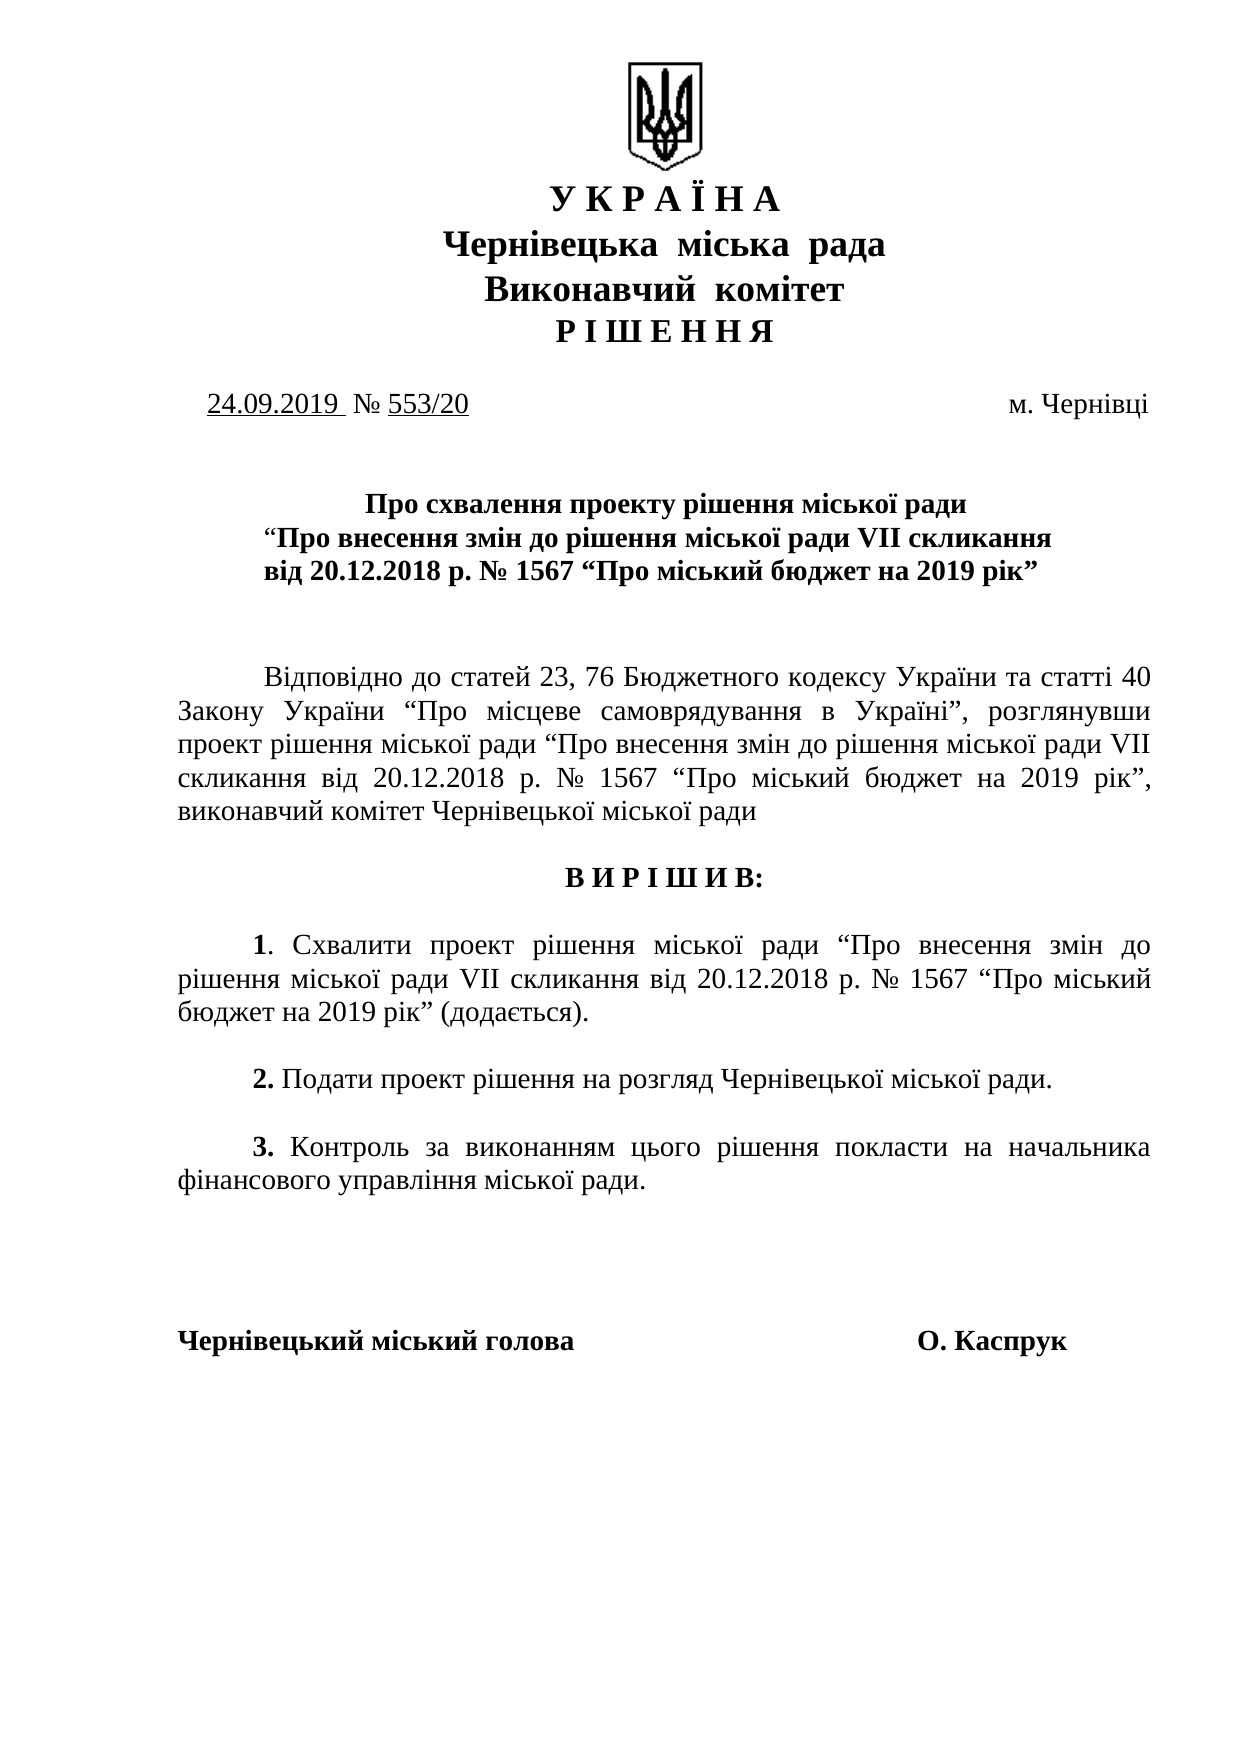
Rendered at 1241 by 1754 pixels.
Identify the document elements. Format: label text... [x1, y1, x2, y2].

subtitle Чернівецька міська рада [177, 221, 1152, 264]
text 3. Контроль за виконанням цього рішення покласти на начальника фінансового управління міської ради. [177, 1129, 1152, 1196]
subtitle Про схвалення проекту рішення міської ради [181, 486, 1152, 520]
text “Про внесення змін до рішення міської ради VІI скликання [177, 520, 1152, 553]
text В И Р І Ш И В: [177, 860, 1152, 894]
text від 20.12.2018 р. № 1567 “Про міський бюджет на 2019 рік” [177, 553, 1152, 587]
subtitle Чернівецький міський голова О. Каспрук [177, 1323, 1152, 1356]
text 24.09.2019 № 553/20 м. Чернівці [207, 386, 1152, 419]
text 1. Схвалити проект рішення міської ради “Про внесення змін до рішення міської ради VІІ скликання від 20.12.2018 р. № 1567 “Про міський бюджет на 2019 рік” (додається). [177, 927, 1152, 1028]
subtitle Р І Ш Е Н Н Я [177, 312, 1152, 350]
picture [627, 61, 704, 174]
text 2. Подати проект рішення на розгляд Чернівецької міської ради. [177, 1062, 1152, 1095]
subtitle Виконавчий комітет [177, 267, 1152, 310]
text Відповідно до статей 23, 76 Бюджетного кодексу України та статті 40 Закону України “Про місцеве самоврядування в Україні”, розглянувши проект рішення міської ради “Про внесення змін до рішення міської ради VІІ скликання від 20.12.2018 р. № 1567 “Про міський бюджет на 2019 рік”, виконавчий комітет Чернівецької міської ради [177, 659, 1152, 827]
text У К Р А Ї Н А [177, 120, 1152, 219]
